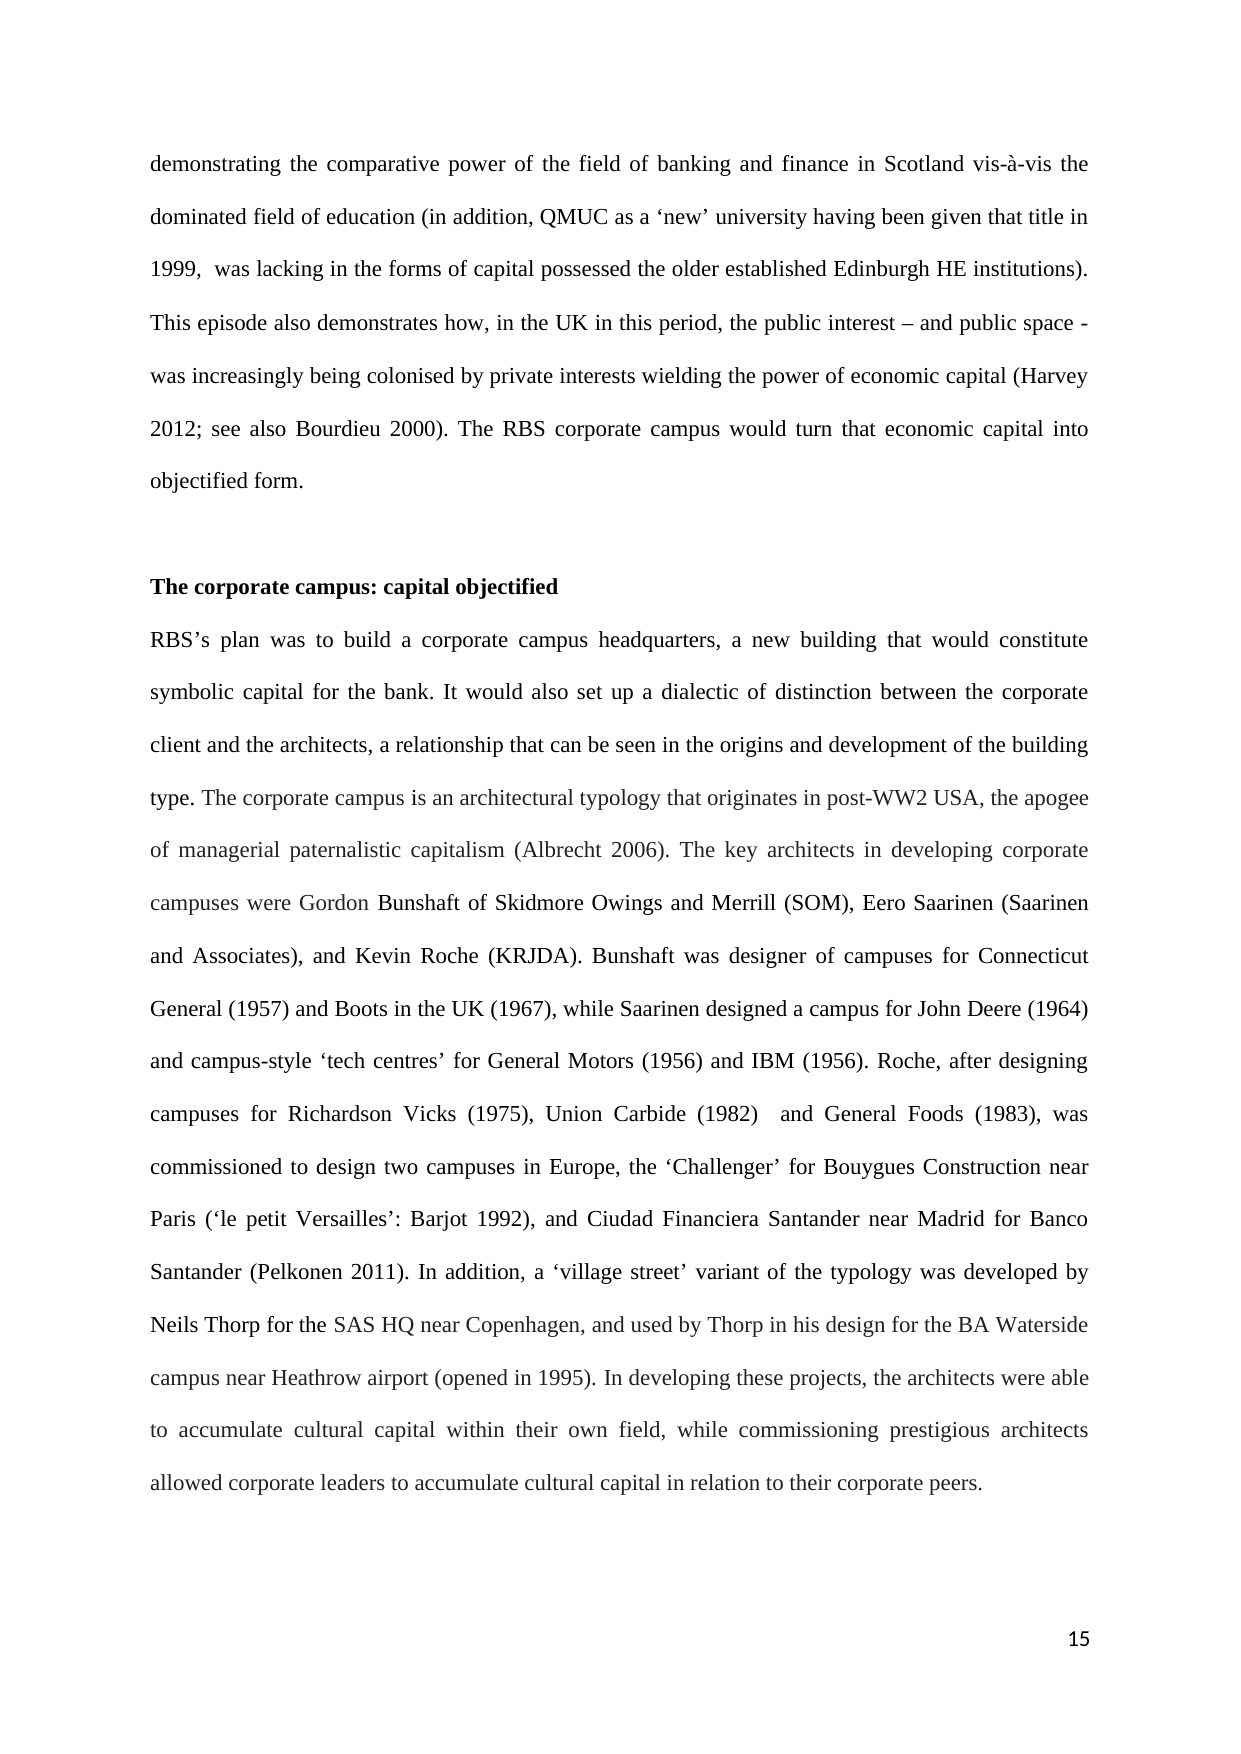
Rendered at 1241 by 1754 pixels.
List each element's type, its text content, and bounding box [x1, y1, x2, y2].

text The corporate campus: capital objectified [150, 573, 1090, 599]
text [150, 150, 1090, 494]
text RBS’s plan was to build a corporate campus headquarters, a new building that would constitute symbolic capital for the bank. It would also set up a dialectic of distinction between the corporate client and the architects, a relationship that can be seen in the origins and development of the building type. The corporate campus is an architectural typology that originates in post-WW2 USA, the apogee of managerial paternalistic capitalism (Albrecht 2006). The key architects in developing corporate campuses were Gordon Bunshaft of Skidmore Owings and Merrill (SOM), Eero Saarinen (Saarinen and Associates), and Kevin Roche (KRJDA). Bunshaft was designer of campuses for Connecticut General (1957) and Boots in the UK (1967), while Saarinen designed a campus for John Deere (1964) and campus-style ‘tech centres’ for General Motors (1956) and IBM (1956). Roche, after designing campuses for Richardson Vicks (1975), Union Carbide (1982) and General Foods (1983), was commissioned to design two campuses in Europe, the ‘Challenger’ for Bouygues Construction near Paris (‘le petit Versailles’: Barjot 1992), and Ciudad Financiera Santander near Madrid for Banco Santander (Pelkonen 2011). In addition, a ‘village street’ variant of the typology was developed by Neils Thorp for the SAS HQ near Copenhagen, and used by Thorp in his design for the BA Waterside campus near Heathrow airport (opened in 1995). In developing these projects, the architects were able to accumulate cultural capital within their own field, while commissioning prestigious architects allowed corporate leaders to accumulate cultural capital in relation to their corporate peers. [150, 626, 1090, 1495]
